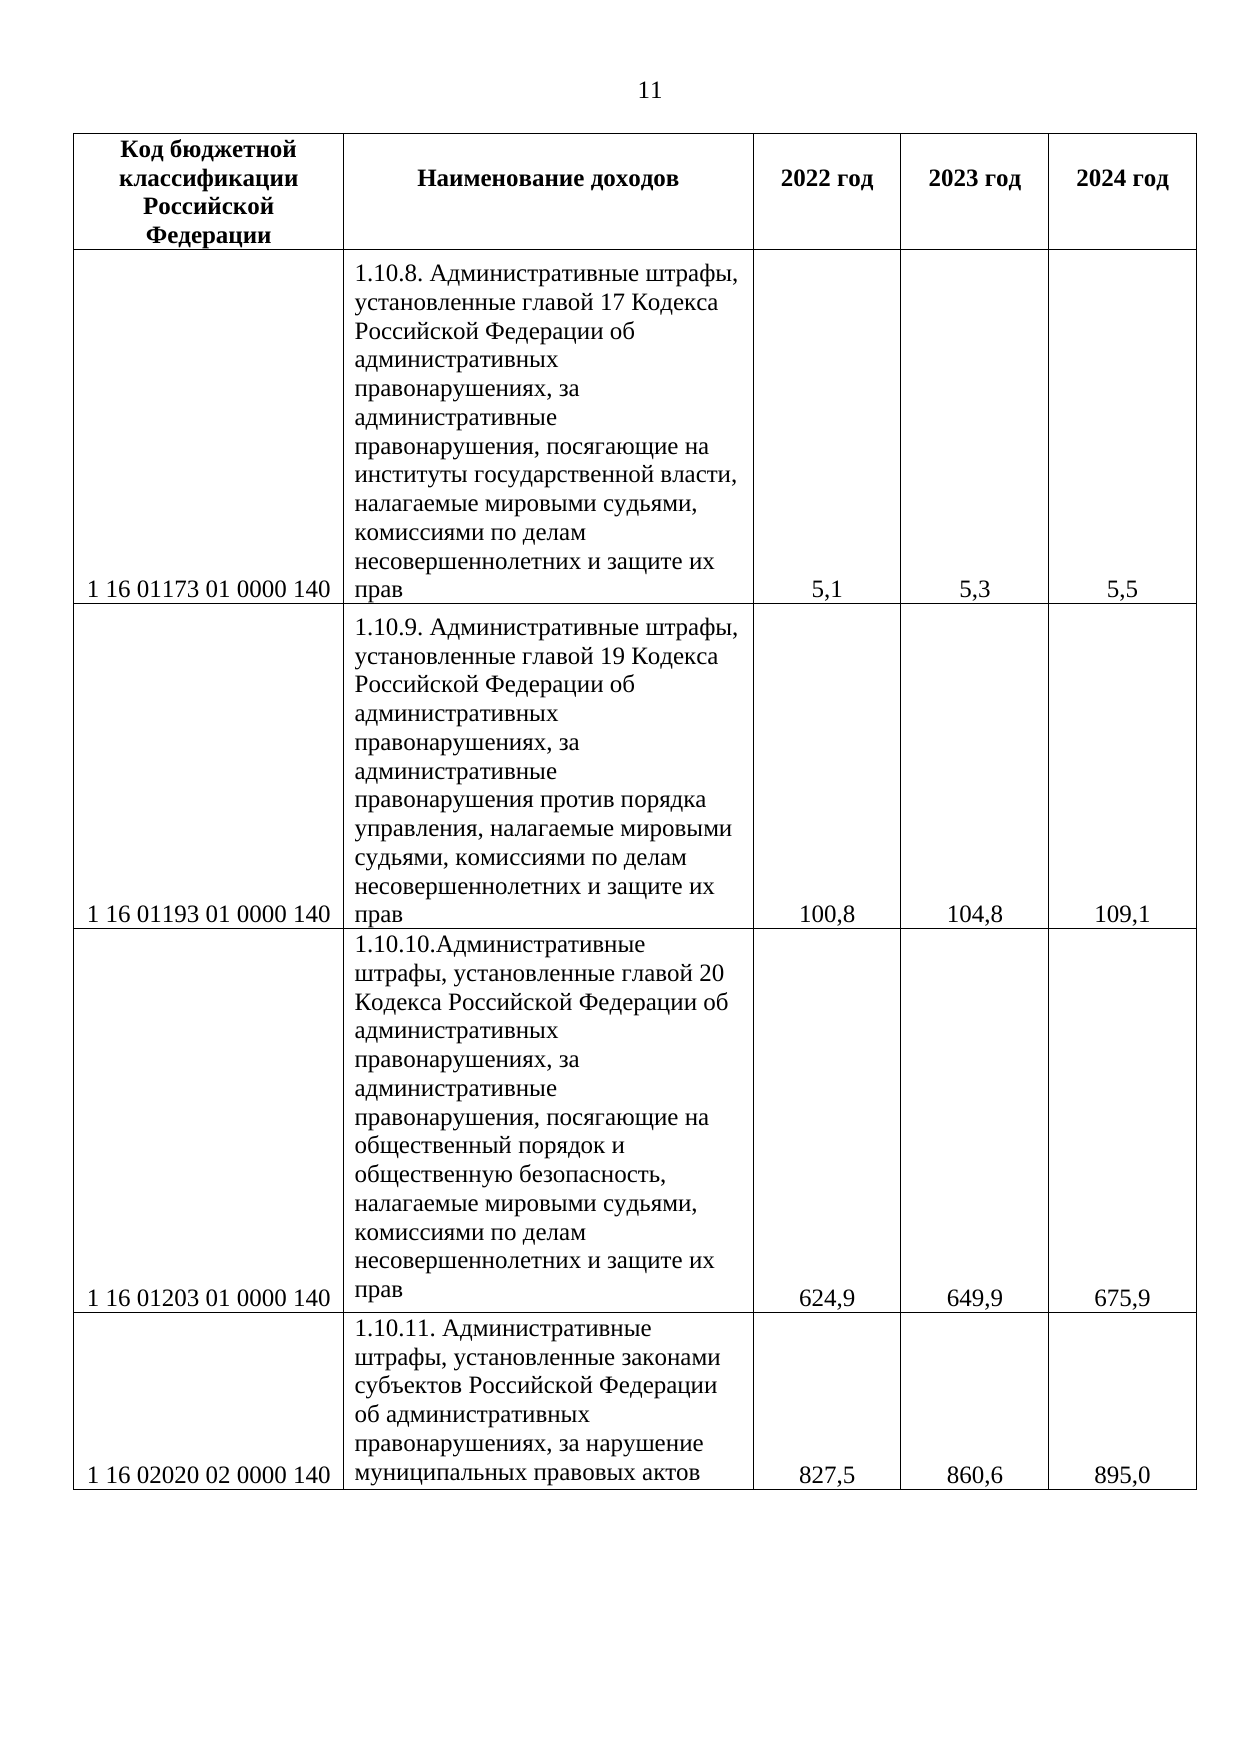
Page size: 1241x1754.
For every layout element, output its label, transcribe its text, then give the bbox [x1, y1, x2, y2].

table_header Код бюджетной классификации Российской Федерации [74, 134, 343, 249]
table_header 2023 год [901, 134, 1048, 249]
table_cell 624,9 [754, 929, 900, 1312]
table_header Наименование доходов [344, 134, 753, 249]
table_cell 5,3 [901, 250, 1048, 603]
table_cell 649,9 [901, 929, 1048, 1312]
table_cell 5,5 [1049, 250, 1196, 603]
table_cell 104,8 [901, 604, 1048, 928]
table_cell 1.10.11. Административные штрафы, установленные законами субъектов Российской Федерации об административных правонарушениях, за нарушение муниципальных правовых актов [344, 1313, 753, 1489]
table_cell 675,9 [1049, 929, 1196, 1312]
table_cell 895,0 [1049, 1313, 1196, 1489]
table_cell 1.10.10.Административные штрафы, установленные главой 20 Кодекса Российской Федерации об административных правонарушениях, за административные правонарушения, посягающие на общественный порядок и общественную безопасность, налагаемые мировыми судьями, комиссиями по делам несовершеннолетних и защите их прав [344, 929, 753, 1312]
table_cell 109,1 [1049, 604, 1196, 928]
table_cell 1 16 01203 01 0000 140 [74, 929, 343, 1312]
table_cell 860,6 [901, 1313, 1048, 1489]
table_cell 827,5 [754, 1313, 900, 1489]
table_cell 1 16 01193 01 0000 140 [74, 604, 343, 928]
table_cell 1 16 01173 01 0000 140 [74, 250, 343, 603]
table_cell 5,1 [754, 250, 900, 603]
table_cell 1 16 02020 02 0000 140 [74, 1313, 343, 1489]
table_cell 1.10.9. Административные штрафы, установленные главой 19 Кодекса Российской Федерации об административных правонарушениях, за административные правонарушения против порядка управления, налагаемые мировыми судьями, комиссиями по делам несовершеннолетних и защите их прав [344, 604, 753, 928]
table_header 2022 год [754, 134, 900, 249]
table_cell 100,8 [754, 604, 900, 928]
table_cell 1.10.8. Административные штрафы, установленные главой 17 Кодекса Российской Федерации об административных правонарушениях, за административные правонарушения, посягающие на институты государственной власти, налагаемые мировыми судьями, комиссиями по делам несовершеннолетних и защите их прав [344, 250, 753, 603]
table_header 2024 год [1049, 134, 1196, 249]
